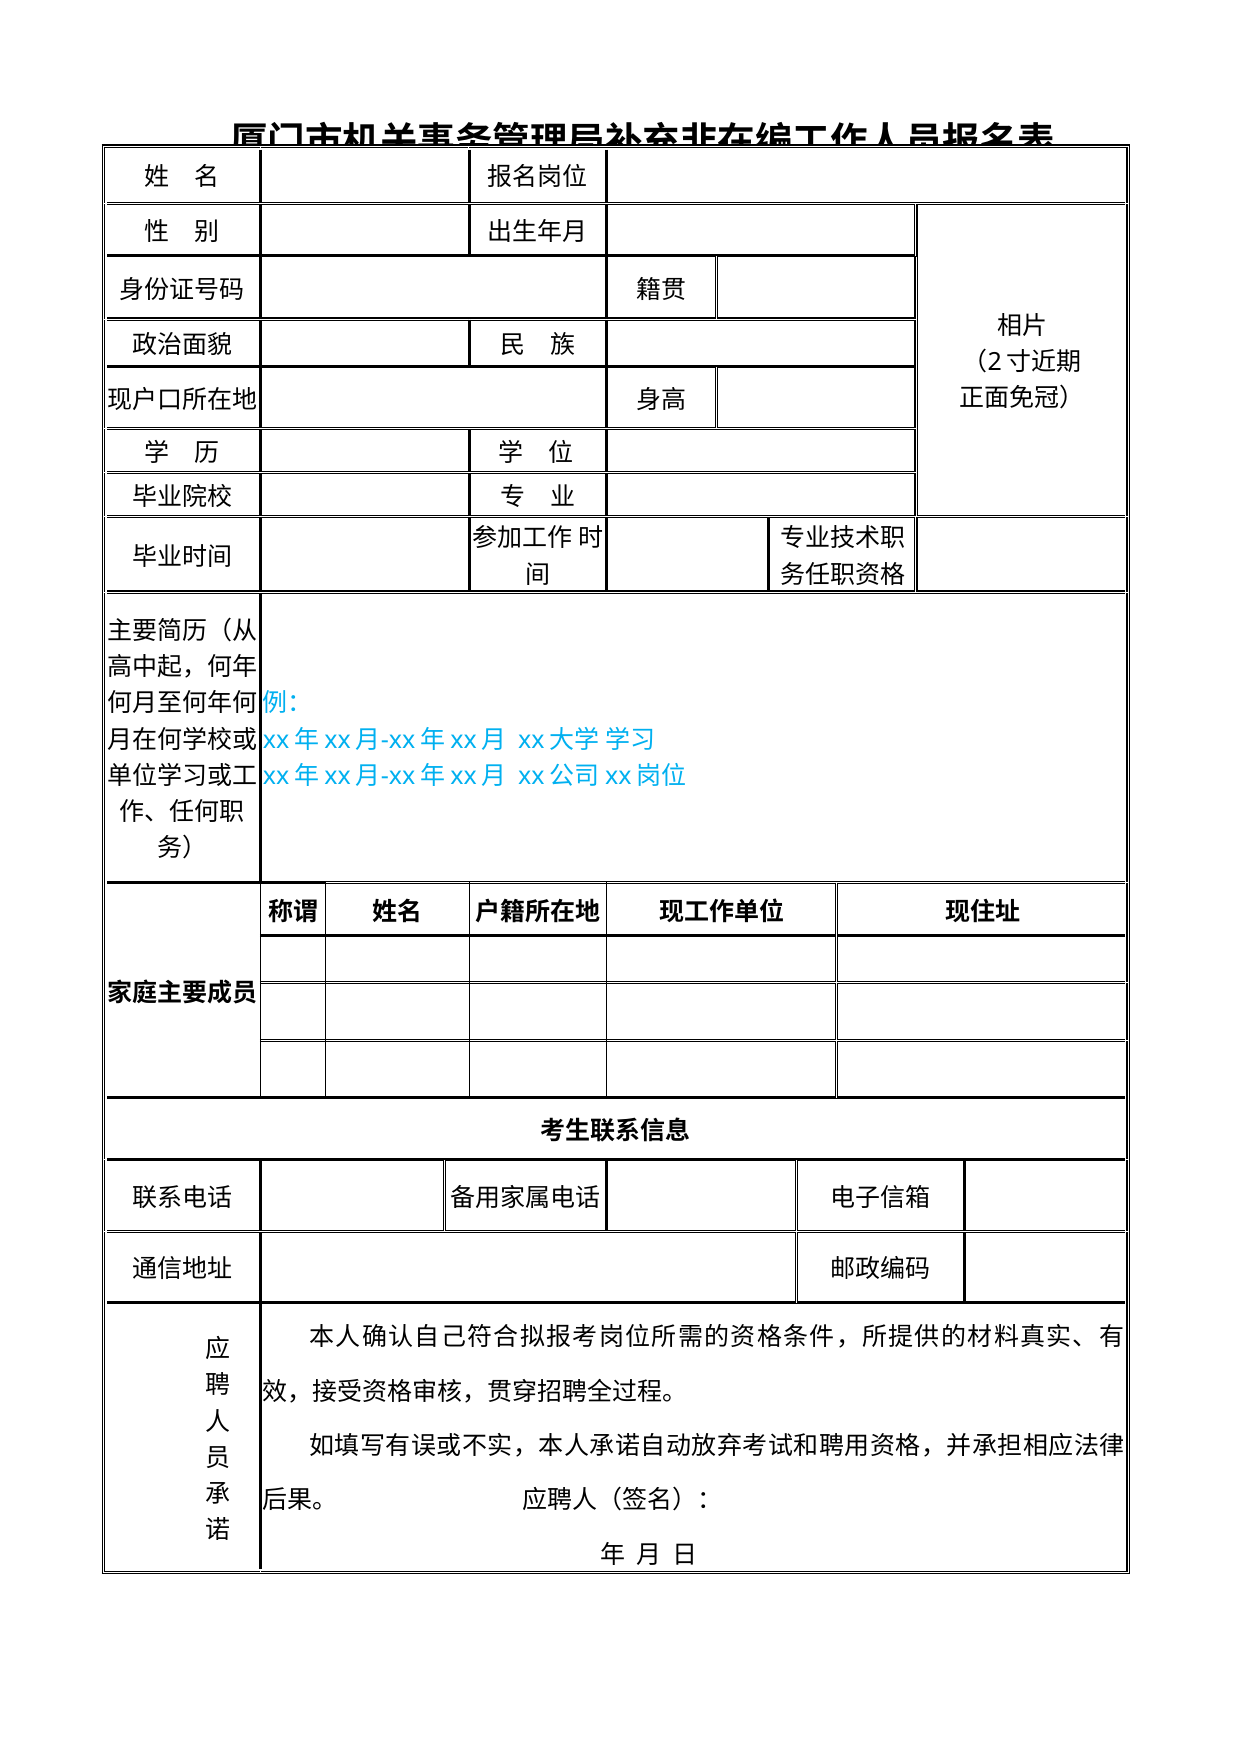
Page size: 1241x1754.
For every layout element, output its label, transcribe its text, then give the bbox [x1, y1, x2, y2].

table_cell [262, 518, 468, 590]
table_header 姓 名 [105, 148, 260, 202]
table_cell 考生联系信息 [105, 1096, 1126, 1158]
table_cell [608, 205, 914, 254]
table_cell 姓名 [326, 884, 469, 934]
table_cell [608, 321, 914, 365]
table_cell 相片 （2寸近期 正面免冠） [916, 202, 1128, 514]
table_cell 籍贯 [608, 257, 715, 317]
table_cell [836, 1039, 1128, 1096]
table_cell [608, 474, 914, 514]
table_cell [326, 984, 469, 1039]
table_cell [262, 1161, 443, 1230]
table_cell 专业技术职务任职资格 [770, 518, 914, 590]
table_cell [261, 984, 325, 1039]
table_cell 身份证号码 [105, 254, 259, 317]
table_cell 联系电话 [103, 1158, 259, 1230]
table_cell [262, 321, 468, 365]
table_cell 性 别 [103, 202, 260, 254]
table_cell 例： xx年xx月-xx年xx月 xx大学 学习 xx年xx月-xx年xx月 xx公司 xx岗位 [262, 590, 1127, 881]
table_cell 参加工作 时间 [471, 518, 605, 590]
table_cell 现户口所在地 [105, 365, 259, 427]
table_cell [608, 430, 914, 471]
table_cell [838, 934, 1126, 981]
table_cell 学 位 [471, 430, 605, 471]
table_cell [262, 257, 605, 317]
table_cell [608, 518, 767, 590]
table_cell 毕业院校 [103, 471, 260, 514]
table_cell [918, 515, 1127, 590]
table_header [260, 146, 469, 202]
table_cell [607, 984, 835, 1039]
table_cell 政治面貌 [105, 317, 259, 365]
table_cell 民 族 [471, 321, 605, 365]
table_cell [607, 937, 835, 981]
table_cell [966, 1158, 1128, 1230]
table_cell [607, 1042, 835, 1096]
table_cell [262, 1233, 795, 1301]
table_cell [718, 368, 914, 427]
table_cell 户籍所在地 [470, 884, 606, 934]
table_cell [262, 368, 605, 427]
table_cell [326, 937, 469, 981]
table_header [606, 148, 1126, 202]
table_cell 邮政编码 [798, 1233, 963, 1301]
table_cell 电子信箱 [798, 1161, 963, 1230]
table_cell [470, 937, 606, 981]
table_cell 出生年月 [471, 205, 605, 254]
table_cell [470, 1042, 606, 1096]
table_cell 身高 [608, 368, 715, 427]
table_cell [261, 1042, 325, 1096]
table_cell [326, 1042, 469, 1096]
table_cell 家庭主要成员 [105, 881, 260, 1096]
table_cell [964, 1230, 1128, 1301]
table_cell [608, 1161, 795, 1230]
table_header 厦门市机关事务管理局补充非在编工作人员报名表 [107, 99, 1130, 144]
table_cell [262, 474, 468, 514]
table_cell 本人确认自己符合拟报考岗位所需的资格条件，所提供的材料真实、有效，接受资格审核，贯穿招聘全过程。 如填写有误或不实，本人承诺自动放弃考试和聘用资格，并承担相应法律后果。 应聘人（签名）： 年 月 日 [260, 1301, 1126, 1571]
table_cell 学 历 [103, 427, 260, 471]
table_cell 应 聘 人 员 承 诺 [105, 1301, 260, 1571]
table_cell 专 业 [471, 474, 605, 514]
table_header 报名岗位 [469, 148, 606, 202]
table_cell [836, 981, 1128, 1039]
table_cell [262, 205, 468, 254]
table_cell 现住址 [838, 881, 1127, 934]
table_cell [262, 430, 468, 471]
table_cell 毕业时间 [105, 515, 259, 590]
table_cell 通信地址 [103, 1230, 260, 1301]
table_cell 主要简历（从高中起，何年何月至何年何月在何学校或单位学习或工作、任何职务） [105, 590, 259, 881]
table_cell 称谓 [261, 884, 325, 934]
table_cell 现工作单位 [607, 884, 835, 934]
table_cell [718, 257, 914, 317]
table_cell 备用家属电话 [446, 1161, 605, 1230]
table_cell [470, 984, 606, 1039]
table_cell [261, 937, 325, 981]
